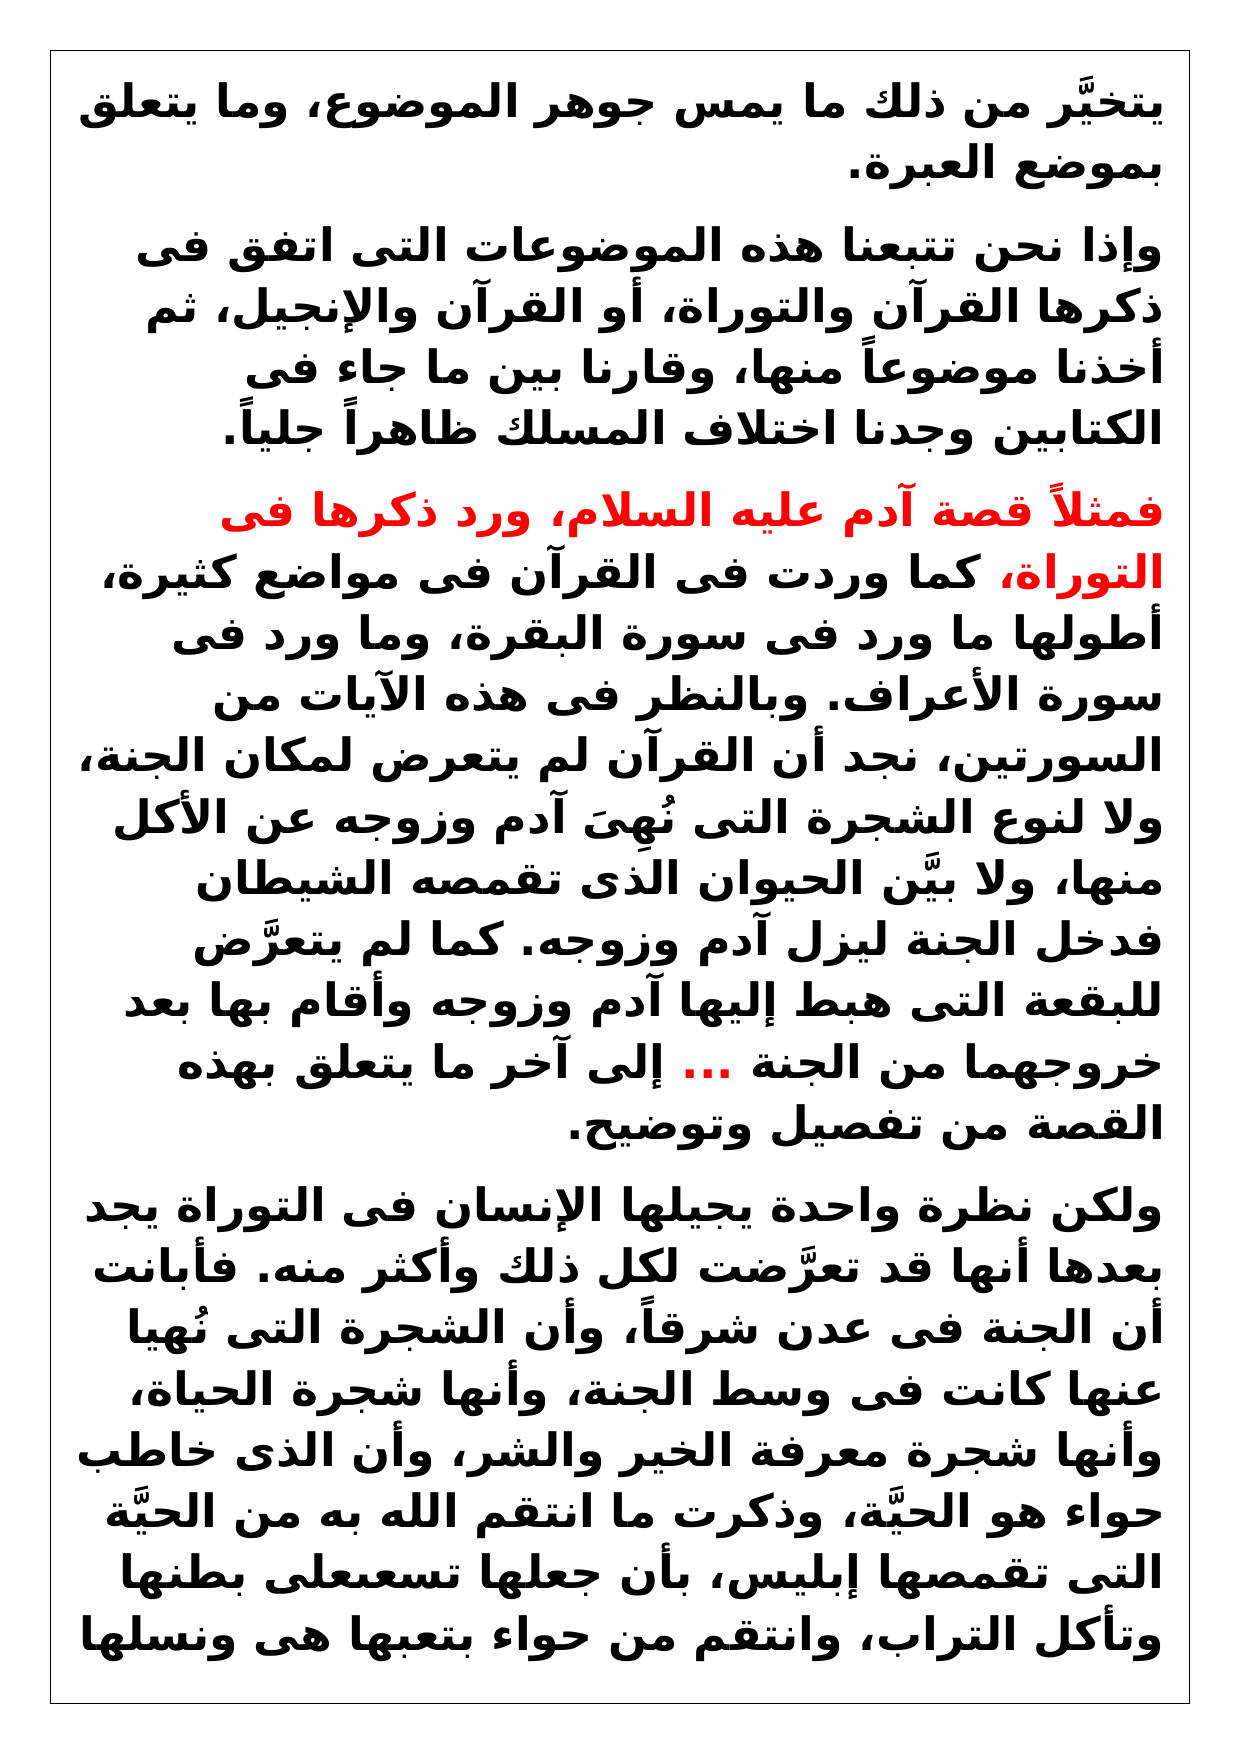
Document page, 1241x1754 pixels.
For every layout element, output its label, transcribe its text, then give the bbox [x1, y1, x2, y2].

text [75, 75, 1165, 189]
text فمثلاً قصة آدم عليه السلام، ورد ذكرها فى التوراة، كما وردت فى القرآن فى مواضع كثيرة، أطولها ما ورد فى سورة البقرة، وما ورد فى سورة الأعراف. وبالنظر فى هذه الآيات من السورتين، نجد أن القرآن لم يتعرض لمكان الجنة، ولا لنوع الشجرة التى نُهِىَ آدم وزوجه عن الأكل منها، ولا بيَّن الحيوان الذى تقمصه الشيطان فدخل الجنة ليزل آدم وزوجه. كما لم يتعرَّض للبقعة التى هبط إليها آدم وزوجه وأقام بها بعد خروجهما من الجنة ... إلى آخر ما يتعلق بهذه القصة من تفصيل وتوضيح. [75, 484, 1165, 1150]
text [75, 1179, 1165, 1661]
text وإذا نحن تتبعنا هذه الموضوعات التى اتفق فى ذكرها القرآن والتوراة، أو القرآن والإنجيل، ثم أخذنا موضوعاً منها، وقارنا بين ما جاء فى الكتابين وجدنا اختلاف المسلك ظاهراً جلياً. [75, 218, 1165, 455]
